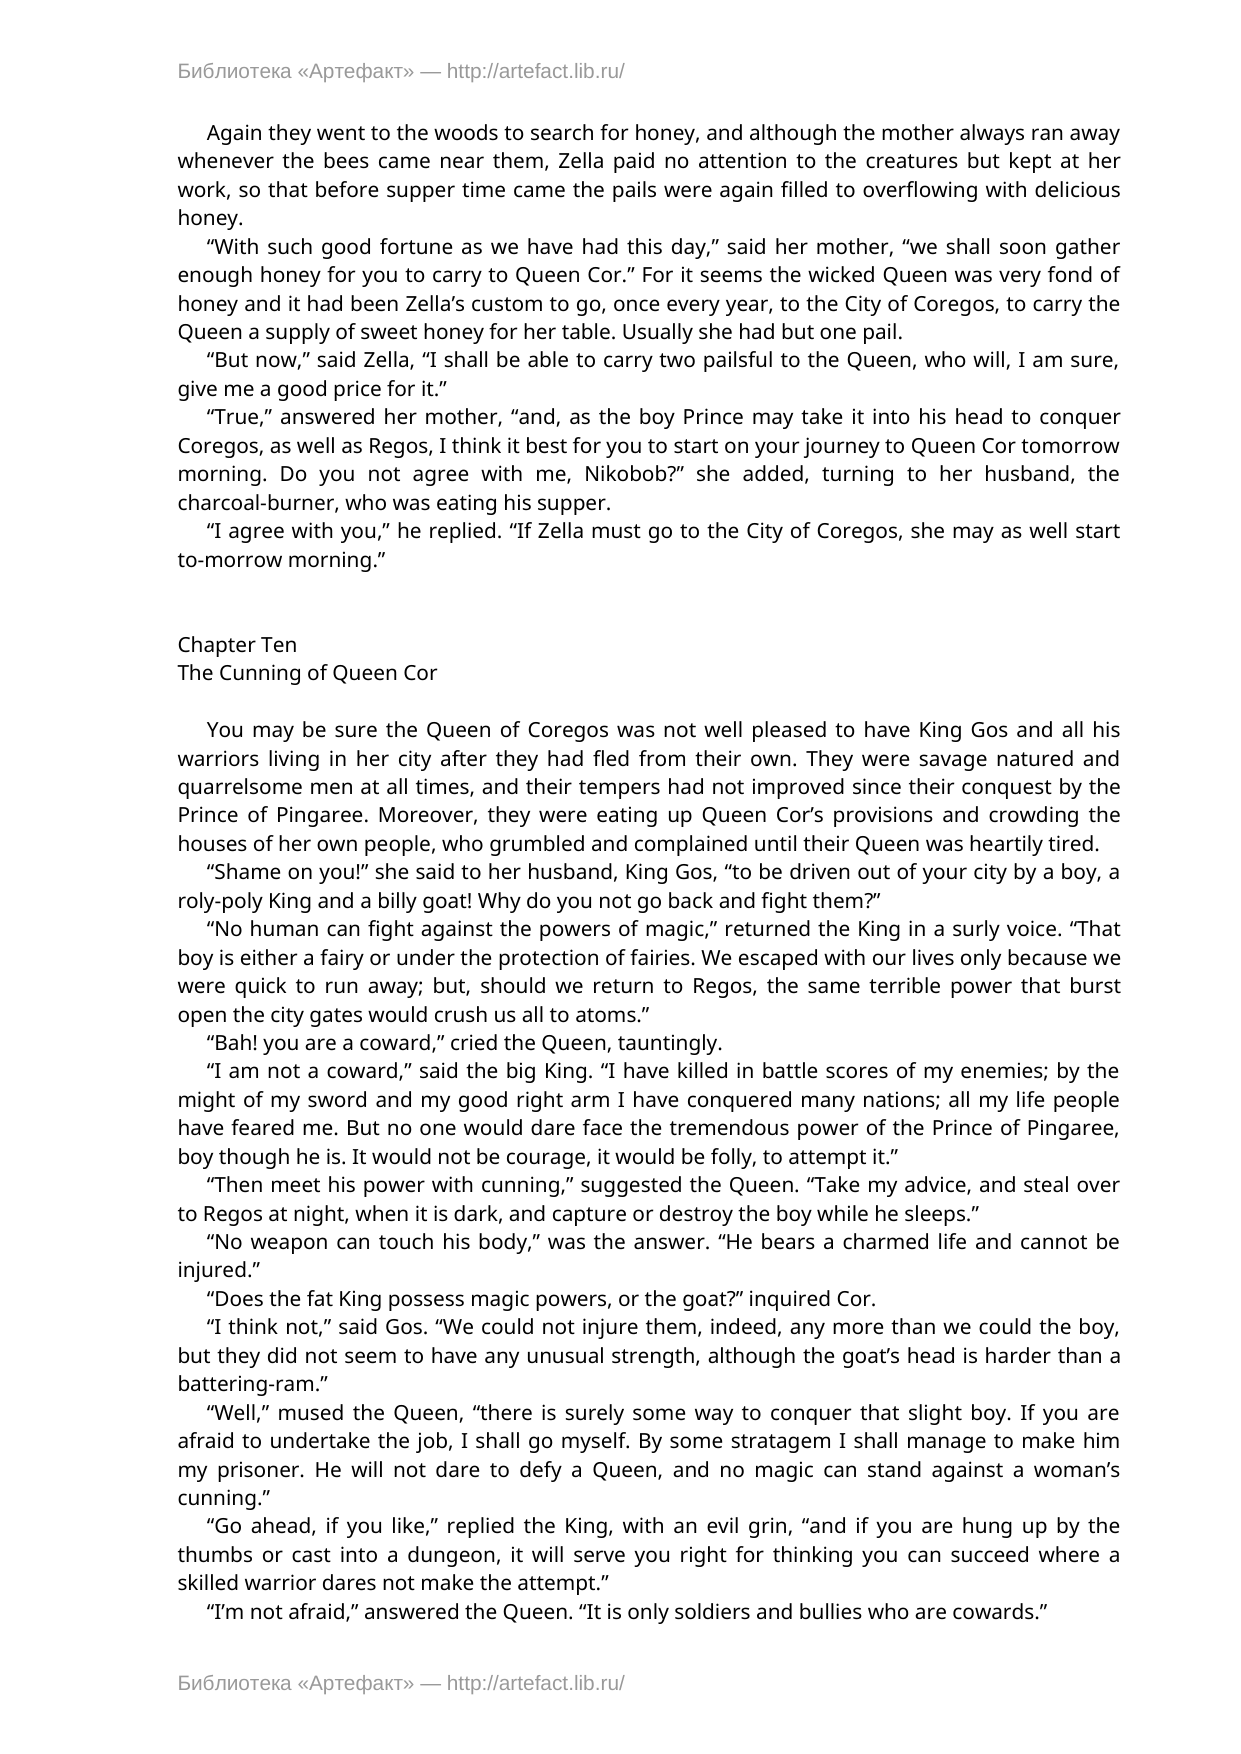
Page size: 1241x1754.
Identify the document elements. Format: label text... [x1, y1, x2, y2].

text “With such good fortune as we have had this day,” said her mother, “we shall soon gather enough honey for you to carry to Queen Cor.” For it seems the wicked Queen was very fond of honey and it had been Zella’s custom to go, once every year, to the City of Coregos, to carry the Queen a supply of sweet honey for her table. Usually she had but one pail. [177, 232, 1122, 346]
subtitle Chapter Ten [177, 630, 1122, 658]
text “No human can fight against the powers of magic,” returned the King in a surly voice. “That boy is either a fairy or under the protection of fairies. We escaped with our lives only because we were quick to run away; but, should we return to Regos, the same terrible power that burst open the city gates would crush us all to atoms.” [177, 914, 1122, 1028]
text “Well,” mused the Queen, “there is surely some way to conquer that slight boy. If you are afraid to undertake the job, I shall go myself. By some stratagem I shall manage to make him my prisoner. He will not dare to defy a Queen, and no magic can stand against a woman’s cunning.” [177, 1398, 1122, 1512]
text “Go ahead, if you like,” replied the King, with an evil grin, “and if you are hung up by the thumbs or cast into a dungeon, it will serve you right for thinking you can succeed where a skilled warrior dares not make the attempt.” [177, 1512, 1122, 1597]
text “But now,” said Zella, “I shall be able to carry two pailsful to the Queen, who will, I am sure, give me a good price for it.” [177, 346, 1122, 402]
text “Then meet his power with cunning,” suggested the Queen. “Take my advice, and steal over to Regos at night, when it is dark, and capture or destroy the boy while he sleeps.” [177, 1170, 1122, 1227]
text “No weapon can touch his body,” was the answer. “He bears a charmed life and cannot be injured.” [177, 1227, 1122, 1284]
text “I am not a coward,” said the big King. “I have killed in battle scores of my enemies; by the might of my sword and my good right arm I have conquered many nations; all my life people have feared me. But no one would dare face the tremendous power of the Prince of Pingaree, boy though he is. It would not be courage, it would be folly, to attempt it.” [177, 1057, 1122, 1170]
text “I agree with you,” he replied. “If Zella must go to the City of Coregos, she may as well start to-morrow morning.” [177, 516, 1122, 573]
text “Bah! you are a coward,” cried the Queen, tauntingly. [177, 1028, 1122, 1057]
text “I think not,” said Gos. “We could not injure them, indeed, any more than we could the boy, but they did not seem to have any unusual strength, although the goat’s head is harder than a battering-ram.” [177, 1312, 1122, 1398]
subtitle The Cunning of Queen Cor [177, 658, 1122, 687]
text “Shame on you!” she said to her husband, King Gos, “to be driven out of your city by a boy, a roly-poly King and a billy goat! Why do you not go back and fight them?” [177, 857, 1122, 914]
text “I’m not afraid,” answered the Queen. “It is only soldiers and bullies who are cowards.” [177, 1597, 1122, 1625]
text “Does the fat King possess magic powers, or the goat?” inquired Cor. [177, 1284, 1122, 1312]
text You may be sure the Queen of Coregos was not well pleased to have King Gos and all his warriors living in her city after they had fled from their own. They were savage natured and quarrelsome men at all times, and their tempers had not improved since their conquest by the Prince of Pingaree. Moreover, they were eating up Queen Cor’s provisions and crowding the houses of her own people, who grumbled and complained until their Queen was heartily tired. [177, 715, 1122, 857]
text Again they went to the woods to search for honey, and although the mother always ran away whenever the bees came near them, Zella paid no attention to the creatures but kept at her work, so that before supper time came the pails were again filled to overflowing with delicious honey. [177, 118, 1122, 232]
text “True,” answered her mother, “and, as the boy Prince may take it into his head to conquer Coregos, as well as Regos, I think it best for you to start on your journey to Queen Cor tomorrow morning. Do you not agree with me, Nikobob?” she added, turning to her husband, the charcoal-burner, who was eating his supper. [177, 402, 1122, 516]
